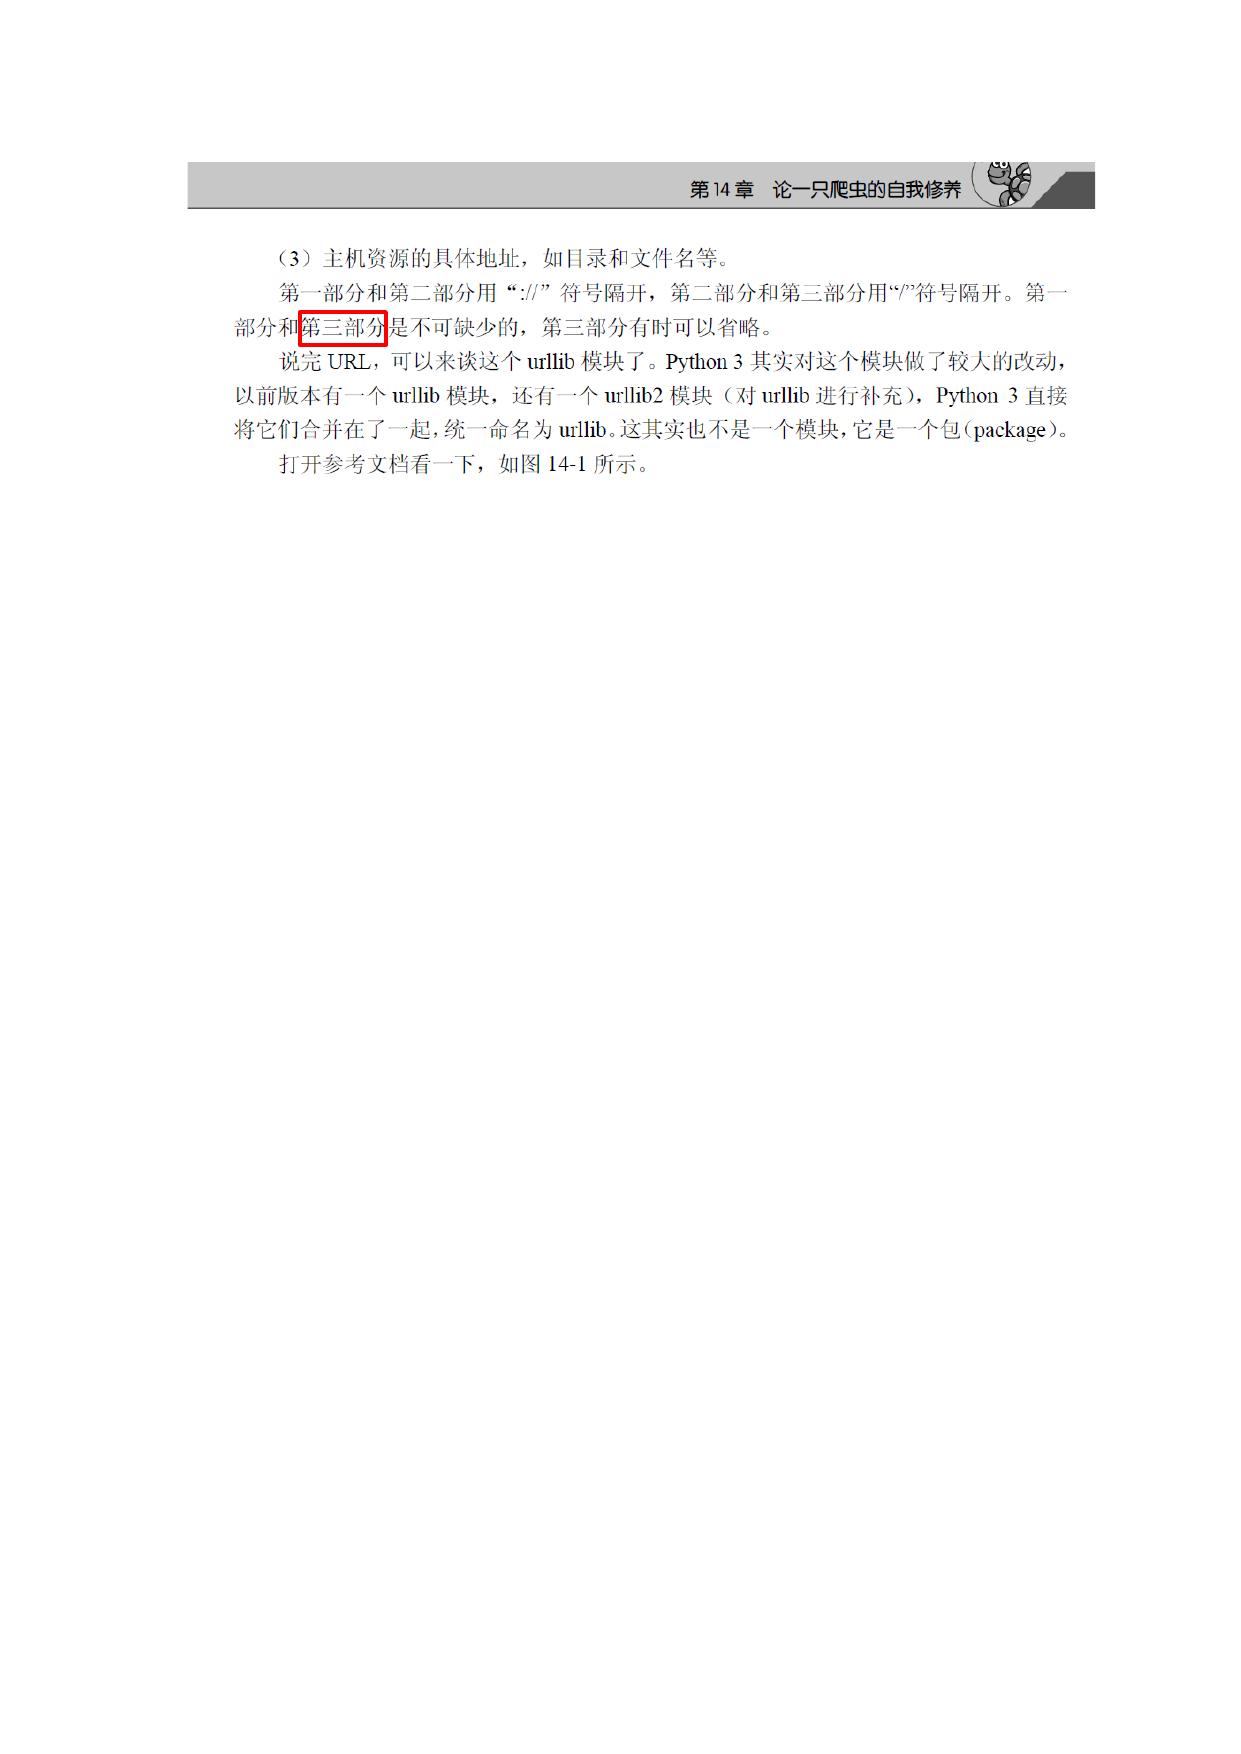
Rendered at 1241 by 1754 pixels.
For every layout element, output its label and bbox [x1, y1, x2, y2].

picture [187, 162, 1096, 481]
